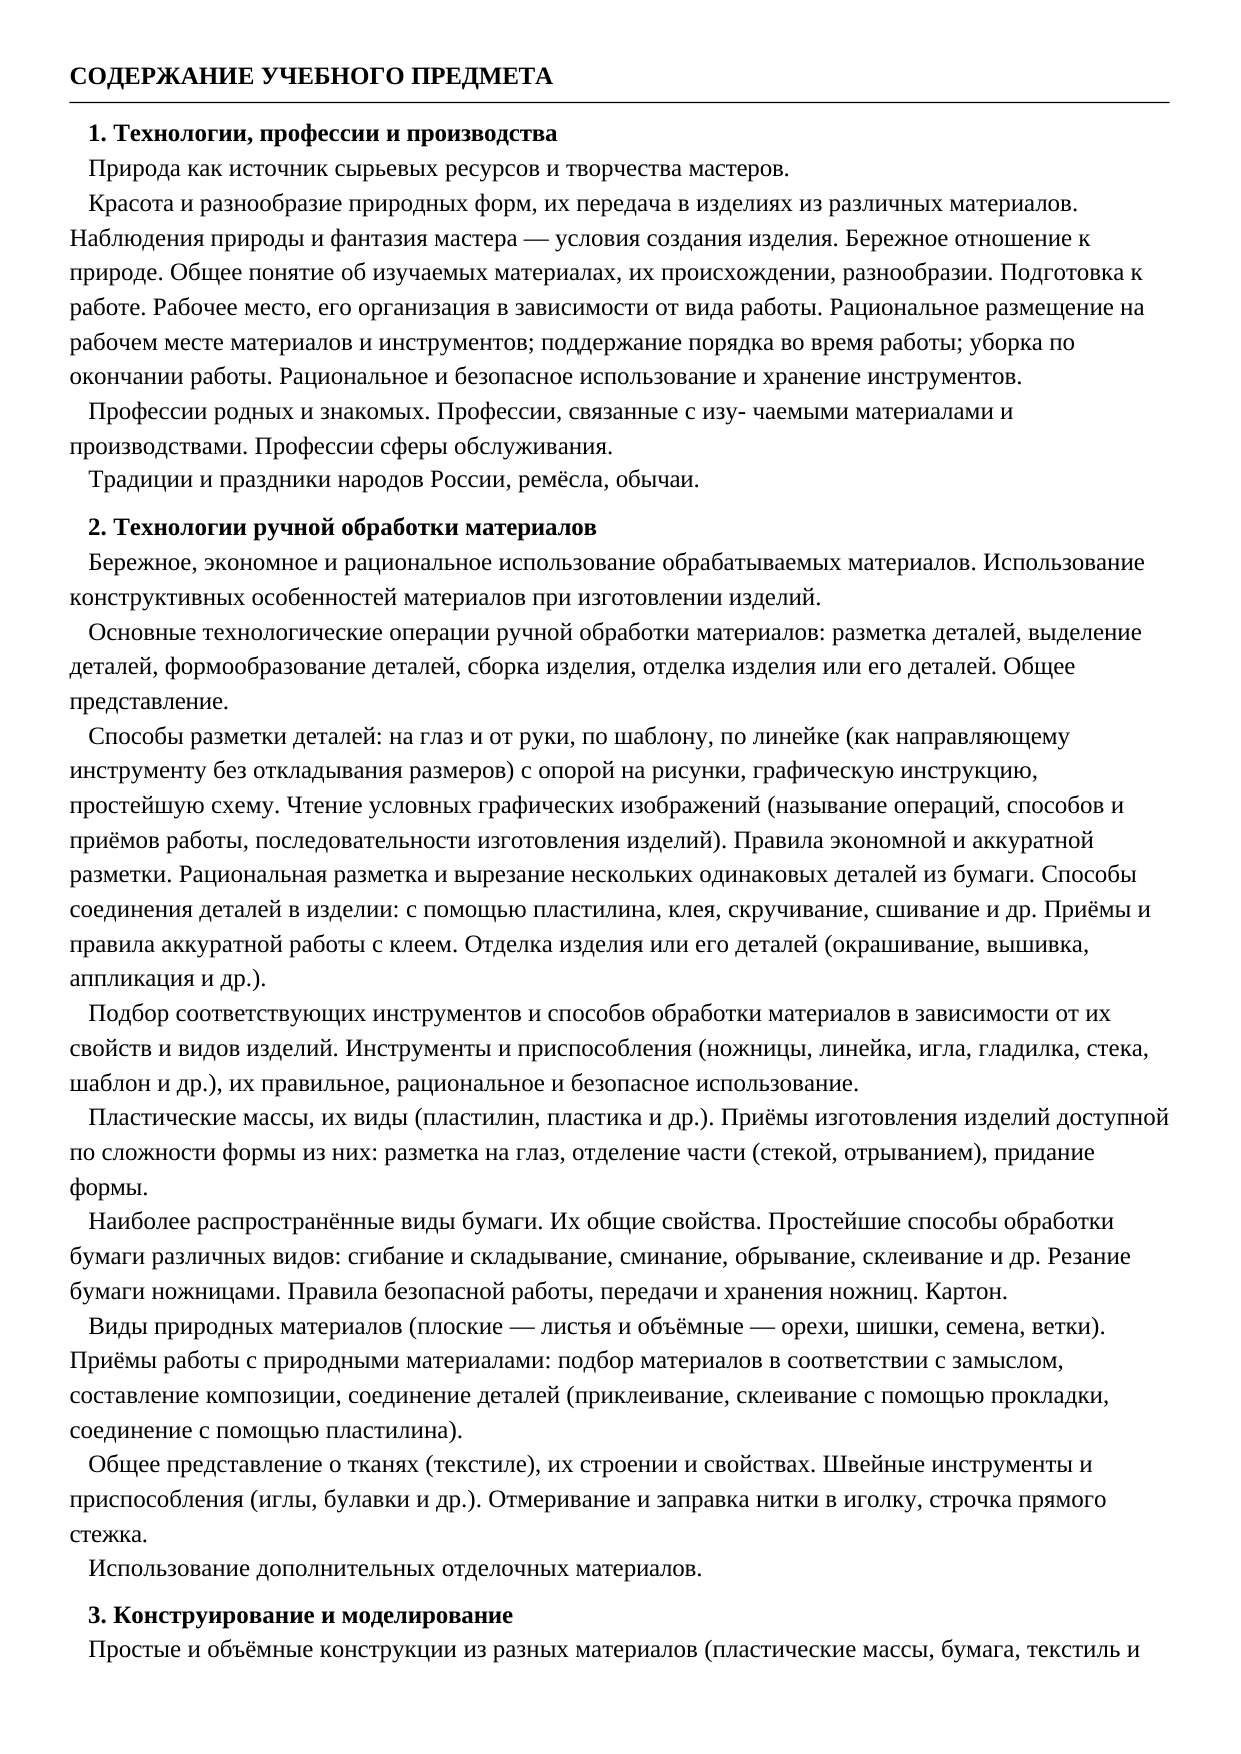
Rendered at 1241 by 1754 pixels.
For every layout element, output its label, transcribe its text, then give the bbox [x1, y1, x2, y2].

text Природа как источник сырьевых ресурсов и творчества мастеров. [88, 153, 1182, 182]
text Способы разметки деталей: на глаз и от руки, по шаблону, по линейке (как направляющему инструменту без откладывания размеров) с опорой на рисунки, графическую инструкцию, простейшую схему. Чтение условных графических изображений (называние операций, способов и приёмов работы, последовательности изготовления изделий). Правила экономной и аккуратной разметки. Рациональная разметка и вырезание нескольких одинаковых деталей из бумаги. Способы соединения деталей в изделии: с помощью пластилина, клея, скручивание, сшивание и др. Приёмы и правила аккуратной работы с клеем. Отделка изделия или его деталей (окрашивание, вышивка, аппликация и др.). [69, 721, 1163, 992]
text Основные технологические операции ручной обработки материалов: разметка деталей, выделение деталей, формообразование деталей, сборка изделия, отделка изделия или его деталей. Общее представление. [69, 617, 1182, 715]
text Наиболее распространённые виды бумаги. Их общие свойства. Простейшие способы обработки бумаги различных видов: сгибание и складывание, сминание, обрывание, склеивание и др. Резание бумаги ножницами. Правила безопасной работы, передачи и хранения ножниц. Картон. [69, 1206, 1182, 1304]
subtitle СОДЕРЖАНИЕ УЧЕБНОГО ПРЕДМЕТА [69, 61, 1182, 90]
subtitle Конструирование и моделирование [88, 1600, 1182, 1628]
text Общее представление о тканях (текстиле), их строении и свойствах. Швейные инструменты и приспособления (иглы, булавки и др.). Отмеривание и заправка нитки в иголку, строчка прямого стежка. [69, 1449, 1135, 1548]
text Виды природных материалов (плоские — листья и объёмные — орехи, шишки, семена, ветки). Приёмы работы с природными материалами: подбор материалов в соответствии с замыслом, составление композиции, соединение деталей (приклеивание, склеивание с помощью прокладки, соединение с помощью пластилина). [69, 1311, 1182, 1444]
text Подбор соответствующих инструментов и способов обработки материалов в зависимости от их свойств и видов изделий. Инструменты и приспособления (ножницы, линейка, игла, гладилка, стека, шаблон и др.), их правильное, рациональное и безопасное использование. [69, 998, 1182, 1096]
subtitle Технологии ручной обработки материалов [88, 512, 1182, 541]
subtitle Технологии, профессии и производства [88, 118, 1182, 147]
text Бережное, экономное и рациональное использование обрабатываемых материалов. Использование конструктивных особенностей материалов при изготовлении изделий. [69, 547, 1182, 611]
text Простые и объёмные конструкции из разных материалов (пластические массы, бумага, текстиль и [88, 1634, 1182, 1663]
text Пластические массы, их виды (пластилин, пластика и др.). Приёмы изготовления изделий доступной по сложности формы из них: разметка на глаз, отделение части (стекой, отрыванием), придание [69, 1102, 1182, 1166]
text формы. [69, 1172, 1182, 1201]
text Красота и разнообразие природных форм, их передача в изделиях из различных материалов. Наблюдения природы и фантазия мастера — условия создания изделия. Бережное отношение к природе. Общее понятие об изучаемых материалах, их происхождении, разнообразии. Подготовка к работе. Рабочее место, его организация в зависимости от вида работы. Рациональное размещение на рабочем месте материалов и инструментов; поддержание порядка во время работы; уборка по окончании работы. Рациональное и безопасное использование и хранение инструментов. [69, 188, 1182, 390]
text Традиции и праздники народов России, ремёсла, обычаи. [88, 466, 1182, 493]
text Профессии родных и знакомых. Профессии, связанные с изу- чаемыми материалами и производствами. Профессии сферы обслуживания. [69, 396, 1182, 459]
text Использование дополнительных отделочных материалов. [88, 1554, 1182, 1582]
